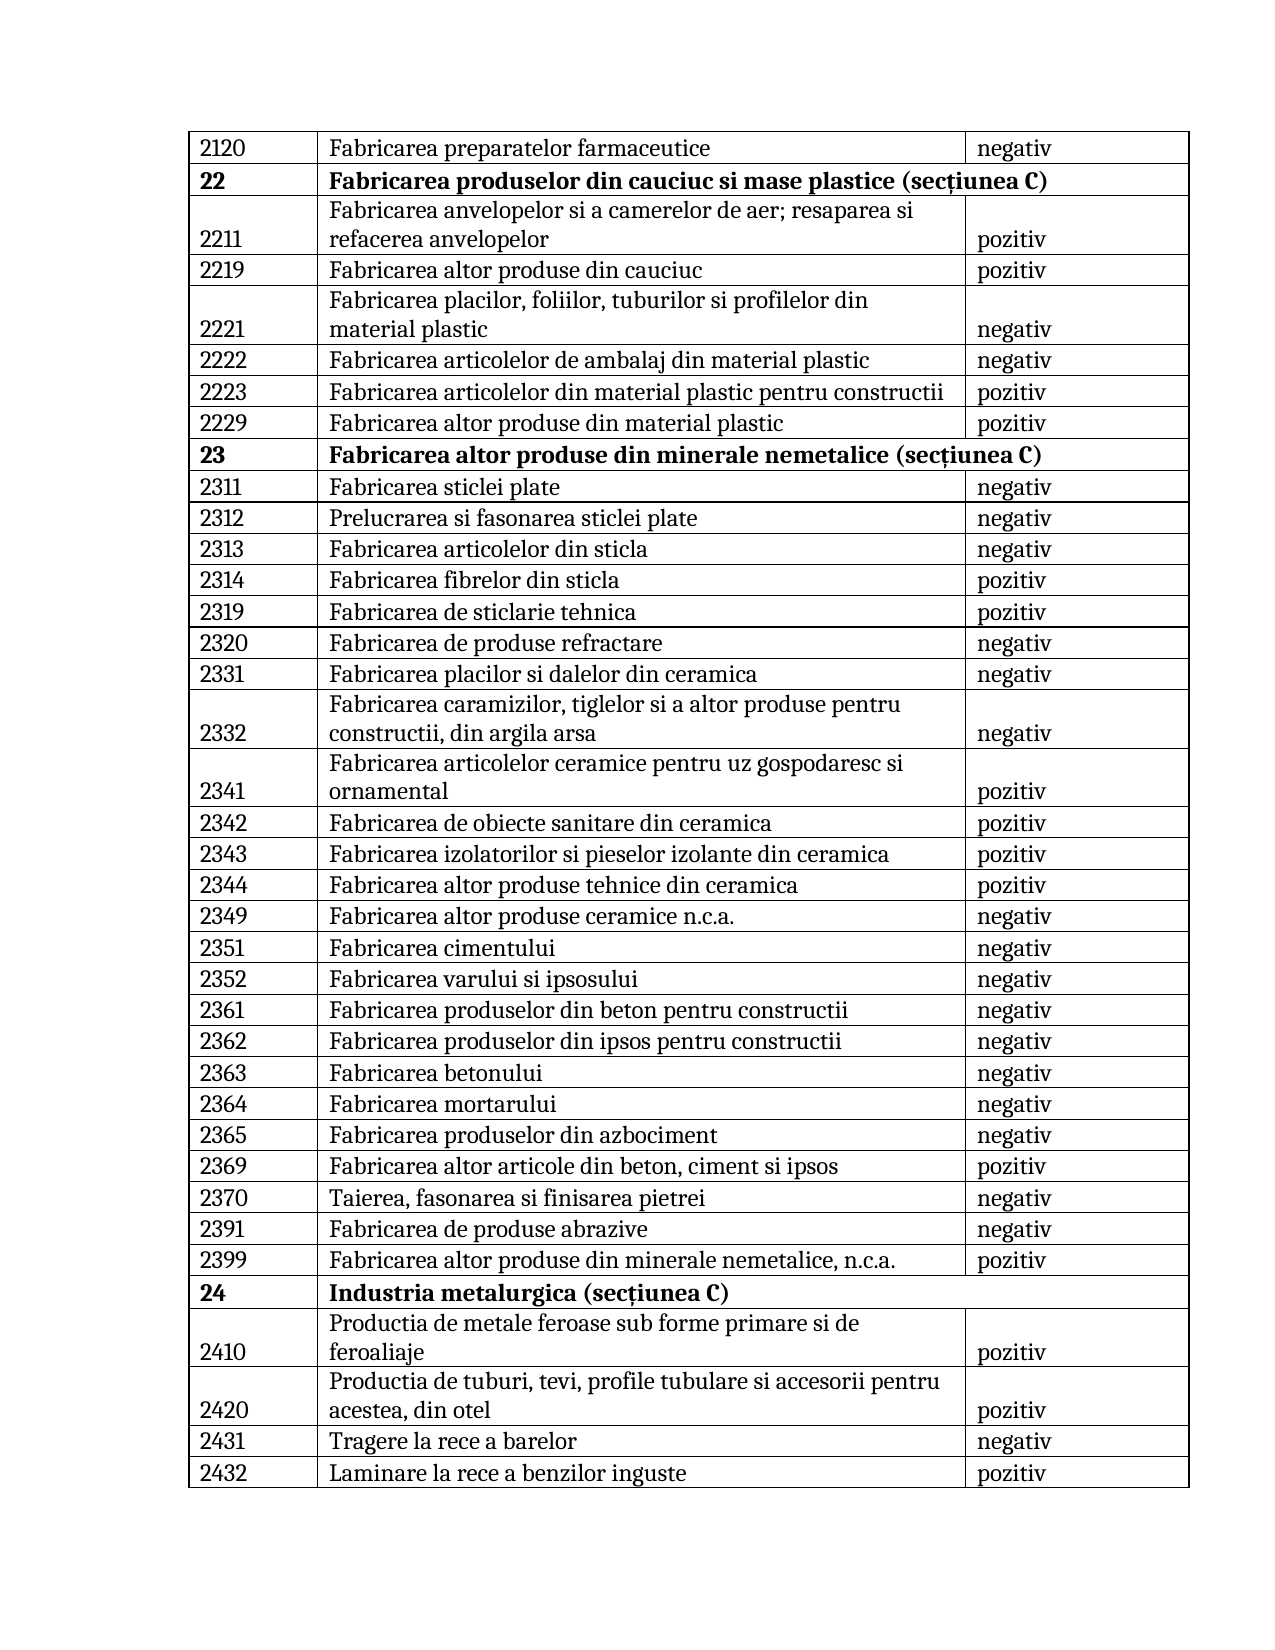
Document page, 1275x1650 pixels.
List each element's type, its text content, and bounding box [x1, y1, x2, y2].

table_cell Fabricarea altor produse tehnice din ceramica [318, 870, 965, 900]
table_cell 24 [190, 1276, 317, 1308]
table_cell pozitiv [966, 838, 1188, 868]
table_cell pozitiv [966, 1309, 1188, 1366]
table_cell Fabricarea placilor, foliilor, tuburilor si profilelor din material plastic [318, 286, 965, 344]
table_cell 2369 [190, 1151, 317, 1181]
table_cell 2222 [190, 345, 317, 375]
table_cell 2332 [190, 690, 317, 747]
table_cell pozitiv [966, 596, 1188, 626]
table_cell Fabricarea betonului [318, 1057, 965, 1087]
table_cell Fabricarea produselor din cauciuc si mase plastice (secțiunea C) [318, 164, 1188, 195]
table_cell pozitiv [966, 1457, 1188, 1487]
table_cell 2320 [190, 628, 317, 658]
table_cell pozitiv [966, 1245, 1188, 1275]
table_cell 2314 [190, 565, 317, 595]
table_cell 2362 [190, 1026, 317, 1056]
table_cell 2343 [190, 838, 317, 868]
table_cell Fabricarea fibrelor din sticla [318, 565, 965, 595]
table_cell Industria metalurgica (secțiunea C) [318, 1276, 1188, 1308]
table_cell negativ [966, 1426, 1188, 1456]
table_cell 2211 [190, 196, 317, 254]
table_cell pozitiv [966, 749, 1188, 806]
table_cell 2370 [190, 1182, 317, 1212]
table_cell Fabricarea articolelor de ambalaj din material plastic [318, 345, 965, 375]
table_cell pozitiv [966, 407, 1188, 437]
table_cell Fabricarea de sticlarie tehnica [318, 596, 965, 626]
table_cell negativ [966, 963, 1188, 993]
table_cell pozitiv [966, 1367, 1188, 1425]
table_cell pozitiv [966, 255, 1188, 285]
table_cell pozitiv [966, 565, 1188, 595]
table_cell negativ [966, 932, 1188, 962]
table_cell 2313 [190, 534, 317, 564]
table_cell Fabricarea altor articole din beton, ciment si ipsos [318, 1151, 965, 1181]
table_cell negativ [966, 1026, 1188, 1056]
table_cell negativ [966, 534, 1188, 564]
table_cell negativ [966, 628, 1188, 658]
table_cell Fabricarea altor produse din cauciuc [318, 255, 965, 285]
table_cell Tragere la rece a barelor [318, 1426, 965, 1456]
table_cell 2120 [190, 132, 317, 162]
table_cell Fabricarea articolelor din sticla [318, 534, 965, 564]
table_cell 2219 [190, 255, 317, 285]
table_cell Prelucrarea si fasonarea sticlei plate [318, 503, 965, 533]
table_cell 2361 [190, 995, 317, 1025]
table_cell 2229 [190, 407, 317, 437]
table_cell negativ [966, 345, 1188, 375]
table_cell Fabricarea de produse abrazive [318, 1213, 965, 1243]
table_cell Fabricarea mortarului [318, 1088, 965, 1118]
table_cell 2342 [190, 807, 317, 837]
table_cell negativ [966, 659, 1188, 689]
table_cell negativ [966, 901, 1188, 931]
table_cell Fabricarea produselor din azbociment [318, 1120, 965, 1150]
table_cell 2349 [190, 901, 317, 931]
table_cell 22 [190, 164, 317, 195]
table_cell 2352 [190, 963, 317, 993]
table_cell Fabricarea placilor si dalelor din ceramica [318, 659, 965, 689]
table_cell 2221 [190, 286, 317, 344]
table_cell Fabricarea sticlei plate [318, 471, 965, 501]
table_cell Fabricarea izolatorilor si pieselor izolante din ceramica [318, 838, 965, 868]
table_cell negativ [966, 1213, 1188, 1243]
table_cell 2365 [190, 1120, 317, 1150]
table_cell negativ [966, 1088, 1188, 1118]
table_cell Fabricarea anvelopelor si a camerelor de aer; resaparea si refacerea anvelopelor [318, 196, 965, 254]
table_cell negativ [966, 1057, 1188, 1087]
table_cell negativ [966, 132, 1188, 162]
table_cell Fabricarea produselor din ipsos pentru constructii [318, 1026, 965, 1056]
table_cell Fabricarea altor produse din minerale nemetalice (secțiunea C) [318, 439, 1188, 470]
table_cell pozitiv [966, 807, 1188, 837]
table_cell 2341 [190, 749, 317, 806]
table_cell Fabricarea altor produse din minerale nemetalice, n.c.a. [318, 1245, 965, 1275]
table_cell negativ [966, 286, 1188, 344]
table_cell negativ [966, 471, 1188, 501]
table_cell 2319 [190, 596, 317, 626]
table_cell Fabricarea de produse refractare [318, 628, 965, 658]
table_cell Productia de metale feroase sub forme primare si de feroaliaje [318, 1309, 965, 1366]
table_cell 2431 [190, 1426, 317, 1456]
table_cell Taierea, fasonarea si finisarea pietrei [318, 1182, 965, 1212]
table_cell Fabricarea articolelor din material plastic pentru constructii [318, 376, 965, 406]
table_cell 2410 [190, 1309, 317, 1366]
table_cell negativ [966, 503, 1188, 533]
table_cell Fabricarea articolelor ceramice pentru uz gospodaresc si ornamental [318, 749, 965, 806]
table_cell 2312 [190, 503, 317, 533]
table_cell 2311 [190, 471, 317, 501]
table_cell 2351 [190, 932, 317, 962]
table_cell Productia de tuburi, tevi, profile tubulare si accesorii pentru acestea, din otel [318, 1367, 965, 1425]
table_cell pozitiv [966, 196, 1188, 254]
table_cell 2432 [190, 1457, 317, 1487]
table_cell 2391 [190, 1213, 317, 1243]
table_cell Fabricarea altor produse ceramice n.c.a. [318, 901, 965, 931]
table_cell 2399 [190, 1245, 317, 1275]
table_cell 2364 [190, 1088, 317, 1118]
table_cell 2420 [190, 1367, 317, 1425]
table_cell 2223 [190, 376, 317, 406]
table_cell Fabricarea altor produse din material plastic [318, 407, 965, 437]
table_cell Fabricarea de obiecte sanitare din ceramica [318, 807, 965, 837]
table_cell negativ [966, 1120, 1188, 1150]
table_cell 2331 [190, 659, 317, 689]
table_cell Fabricarea preparatelor farmaceutice [318, 132, 965, 162]
table_cell Fabricarea produselor din beton pentru constructii [318, 995, 965, 1025]
table_cell Fabricarea cimentului [318, 932, 965, 962]
table_cell Fabricarea varului si ipsosului [318, 963, 965, 993]
table_cell pozitiv [966, 870, 1188, 900]
table_cell negativ [966, 1182, 1188, 1212]
table_cell 23 [190, 439, 317, 470]
table_cell pozitiv [966, 376, 1188, 406]
table_cell negativ [966, 995, 1188, 1025]
table_cell Fabricarea caramizilor, tiglelor si a altor produse pentru constructii, din argila arsa [318, 690, 965, 747]
table_cell Laminare la rece a benzilor inguste [318, 1457, 965, 1487]
table_cell negativ [966, 690, 1188, 747]
table_cell 2344 [190, 870, 317, 900]
table_cell 2363 [190, 1057, 317, 1087]
table_cell pozitiv [966, 1151, 1188, 1181]
